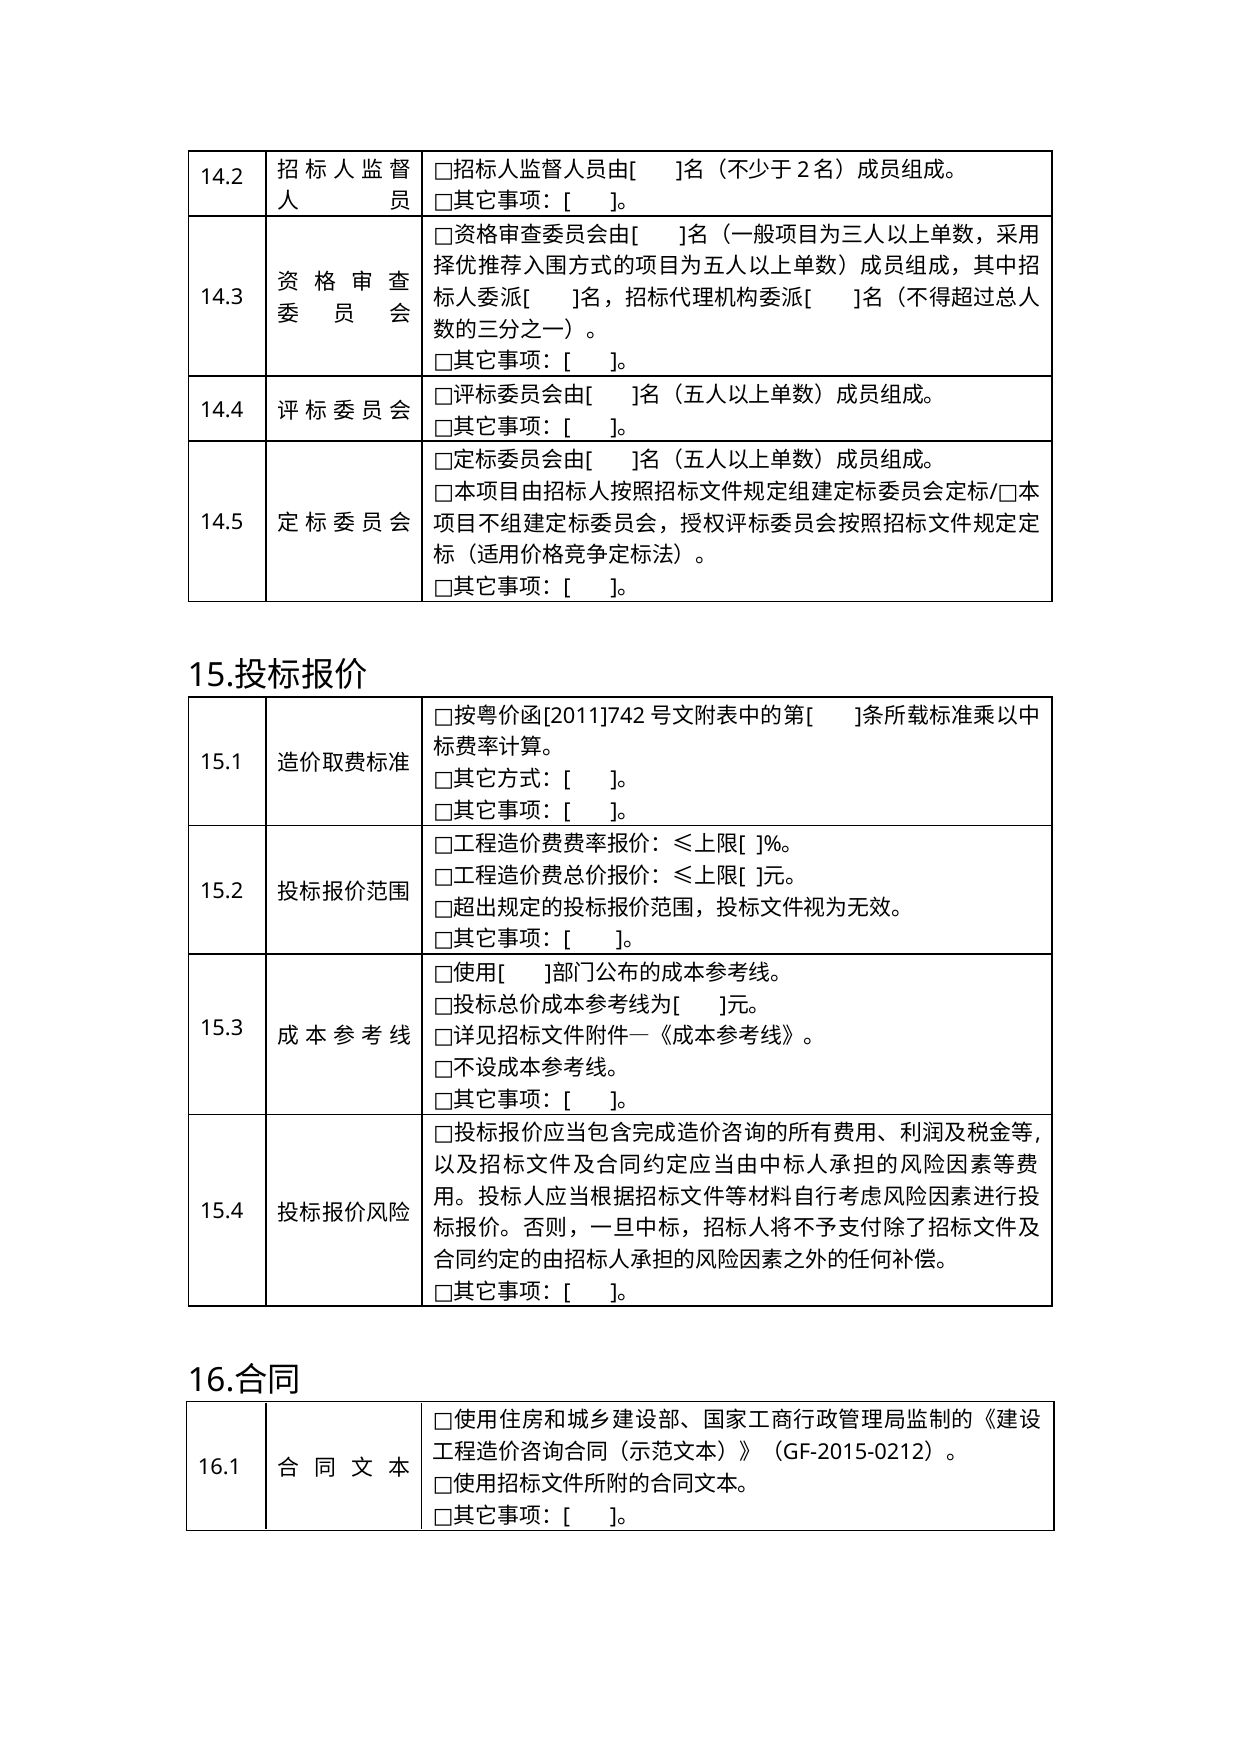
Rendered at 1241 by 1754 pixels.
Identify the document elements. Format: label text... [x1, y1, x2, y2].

table_header 16.1 [187, 1402, 266, 1529]
table_cell 资格审查 委员会 [267, 217, 421, 375]
table_cell 15.3 [189, 955, 265, 1114]
table_header 造价取费标准 [267, 698, 421, 824]
table_cell □评标委员会由[ ]名（五人以上单数）成员组成。 □其它事项：[ ]。 [423, 377, 1051, 440]
table_header 合同文本 [267, 1402, 421, 1529]
table_cell □使用[ ]部门公布的成本参考线。 □投标总价成本参考线为[ ]元。 □详见招标文件附件—《成本参考线》。 □不设成本参考线。 □其它事项：[ ]。 [423, 955, 1051, 1114]
table_cell 15.2 [189, 826, 265, 953]
table_header □使用住房和城乡建设部、国家工商行政管理局监制的《建设工程造价咨询合同（示范文本）》（GF-2015-0212）。 □使用招标文件所附的合同文本。 □其它事项：[ ]。 [422, 1402, 1053, 1529]
table_cell □定标委员会由[ ]名（五人以上单数）成员组成。 □本项目由招标人按照招标文件规定组建定标委员会定标/□本项目不组建定标委员会，授权评标委员会按照招标文件规定定标（适用价格竞争定标法）。 □其它事项：[ ]。 [423, 442, 1051, 601]
table_cell □招标人监督人员由[ ]名（不少于2名）成员组成。 □其它事项：[ ]。 [423, 152, 1051, 215]
table_cell 投标报价风险 [267, 1115, 421, 1305]
table_cell □工程造价费费率报价：≤上限[ ]%。 □工程造价费总价报价：≤上限[ ]元。 □超出规定的投标报价范围，投标文件视为无效。 □其它事项：[ ]。 [423, 826, 1051, 953]
table_cell 定标委员会 [267, 442, 421, 601]
table_cell 14.2 [189, 152, 265, 215]
text 16.合同 [187, 1352, 1053, 1401]
table_cell □投标报价应当包含完成造价咨询的所有费用、利润及税金等,以及招标文件及合同约定应当由中标人承担的风险因素等费用。投标人应当根据招标文件等材料自行考虑风险因素进行投标报价。否则，一旦中标，招标人将不予支付除了招标文件及合同约定的由招标人承担的风险因素之外的任何补偿。 □其它事项：[ ]。 [423, 1115, 1051, 1305]
table_cell 评标委员会 [267, 377, 421, 440]
table_cell □资格审查委员会由[ ]名（一般项目为三人以上单数，采用择优推荐入围方式的项目为五人以上单数）成员组成，其中招标人委派[ ]名，招标代理机构委派[ ]名（不得超过总人数的三分之一）。 □其它事项：[ ]。 [423, 217, 1051, 375]
table_cell 招标人监督 人员 [267, 152, 421, 215]
table_cell 14.3 [189, 217, 265, 375]
table_cell 15.4 [189, 1115, 265, 1305]
table_cell 14.4 [189, 377, 265, 440]
table_cell 投标报价范围 [267, 826, 421, 953]
text 15.投标报价 [187, 648, 1053, 696]
table_header □按粤价函[2011]742号文附表中的第[ ]条所载标准乘以中标费率计算。 □其它方式：[ ]。 □其它事项：[ ]。 [423, 698, 1051, 824]
table_header 15.1 [189, 698, 265, 824]
table_cell 成本参考线 [267, 955, 421, 1114]
table_cell 14.5 [189, 442, 265, 601]
